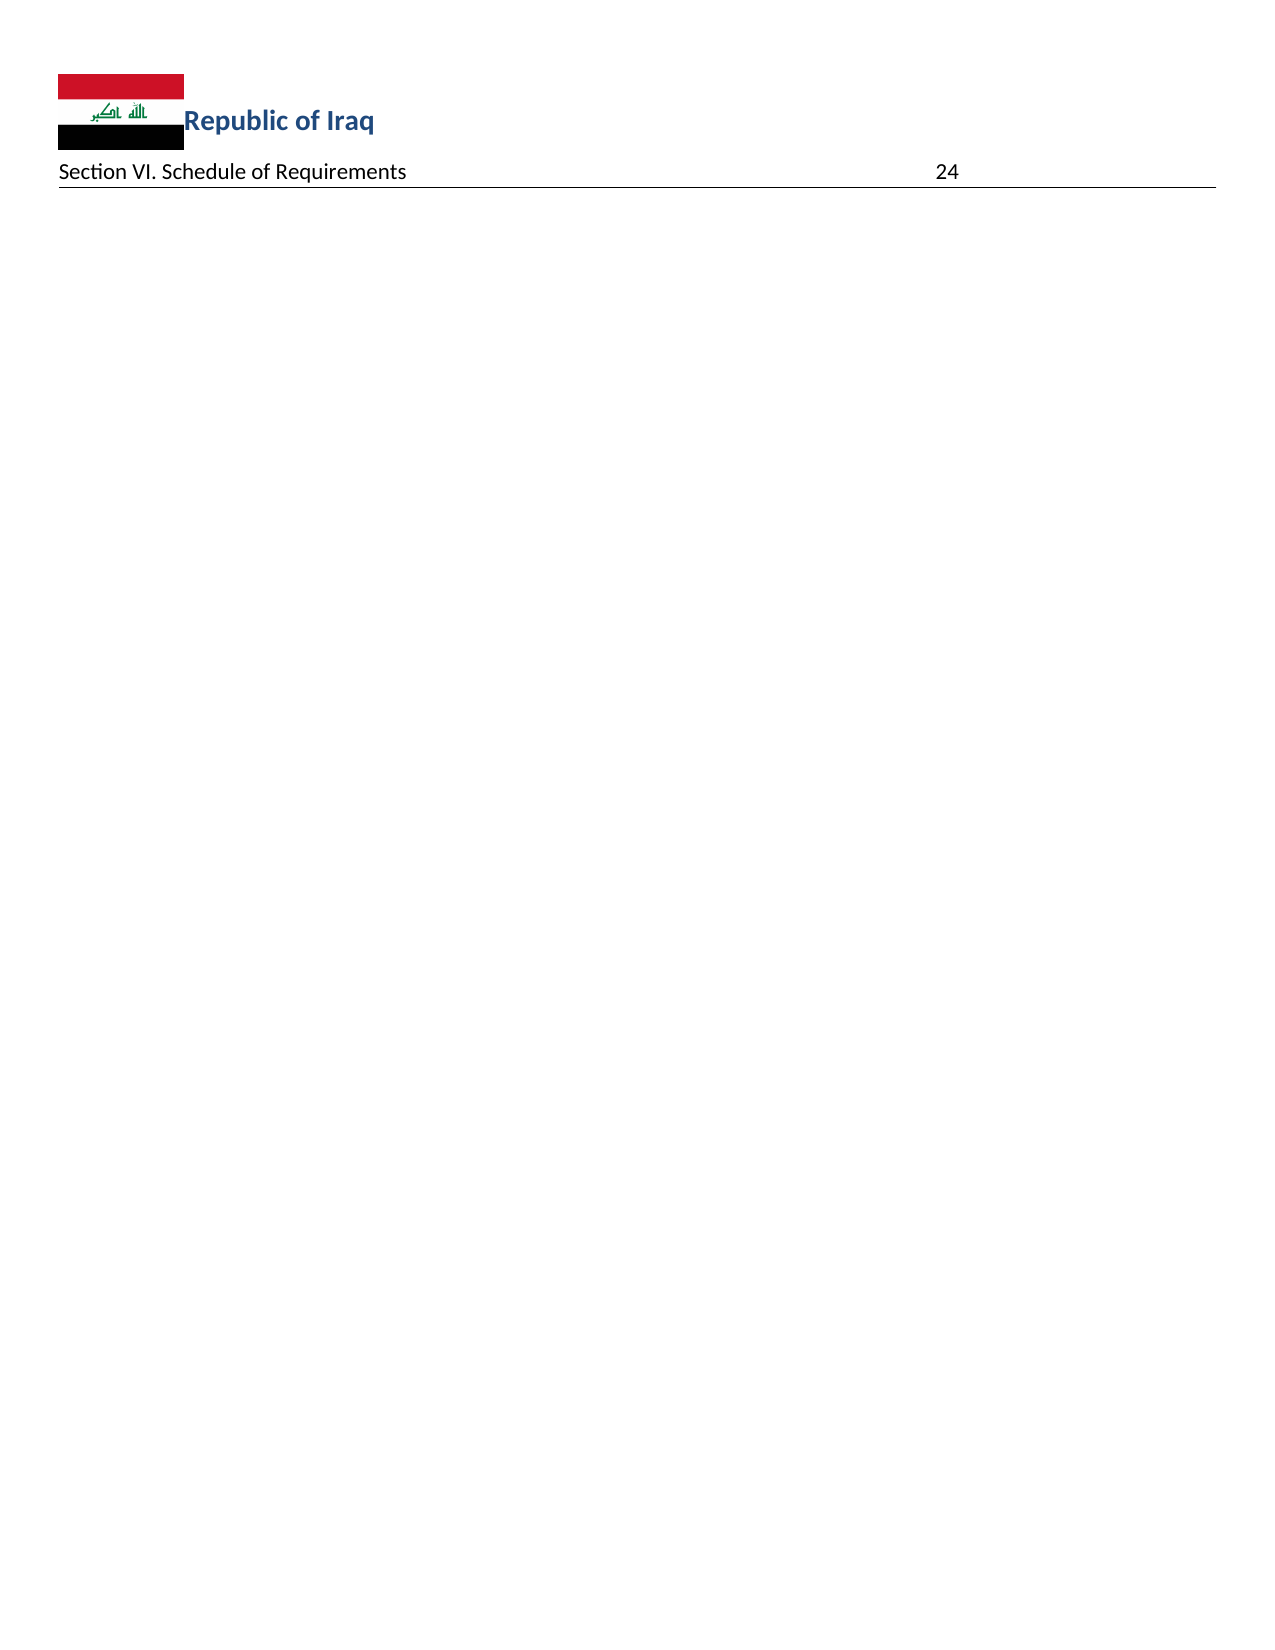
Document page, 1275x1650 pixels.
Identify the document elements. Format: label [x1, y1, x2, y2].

picture [58, 74, 184, 150]
